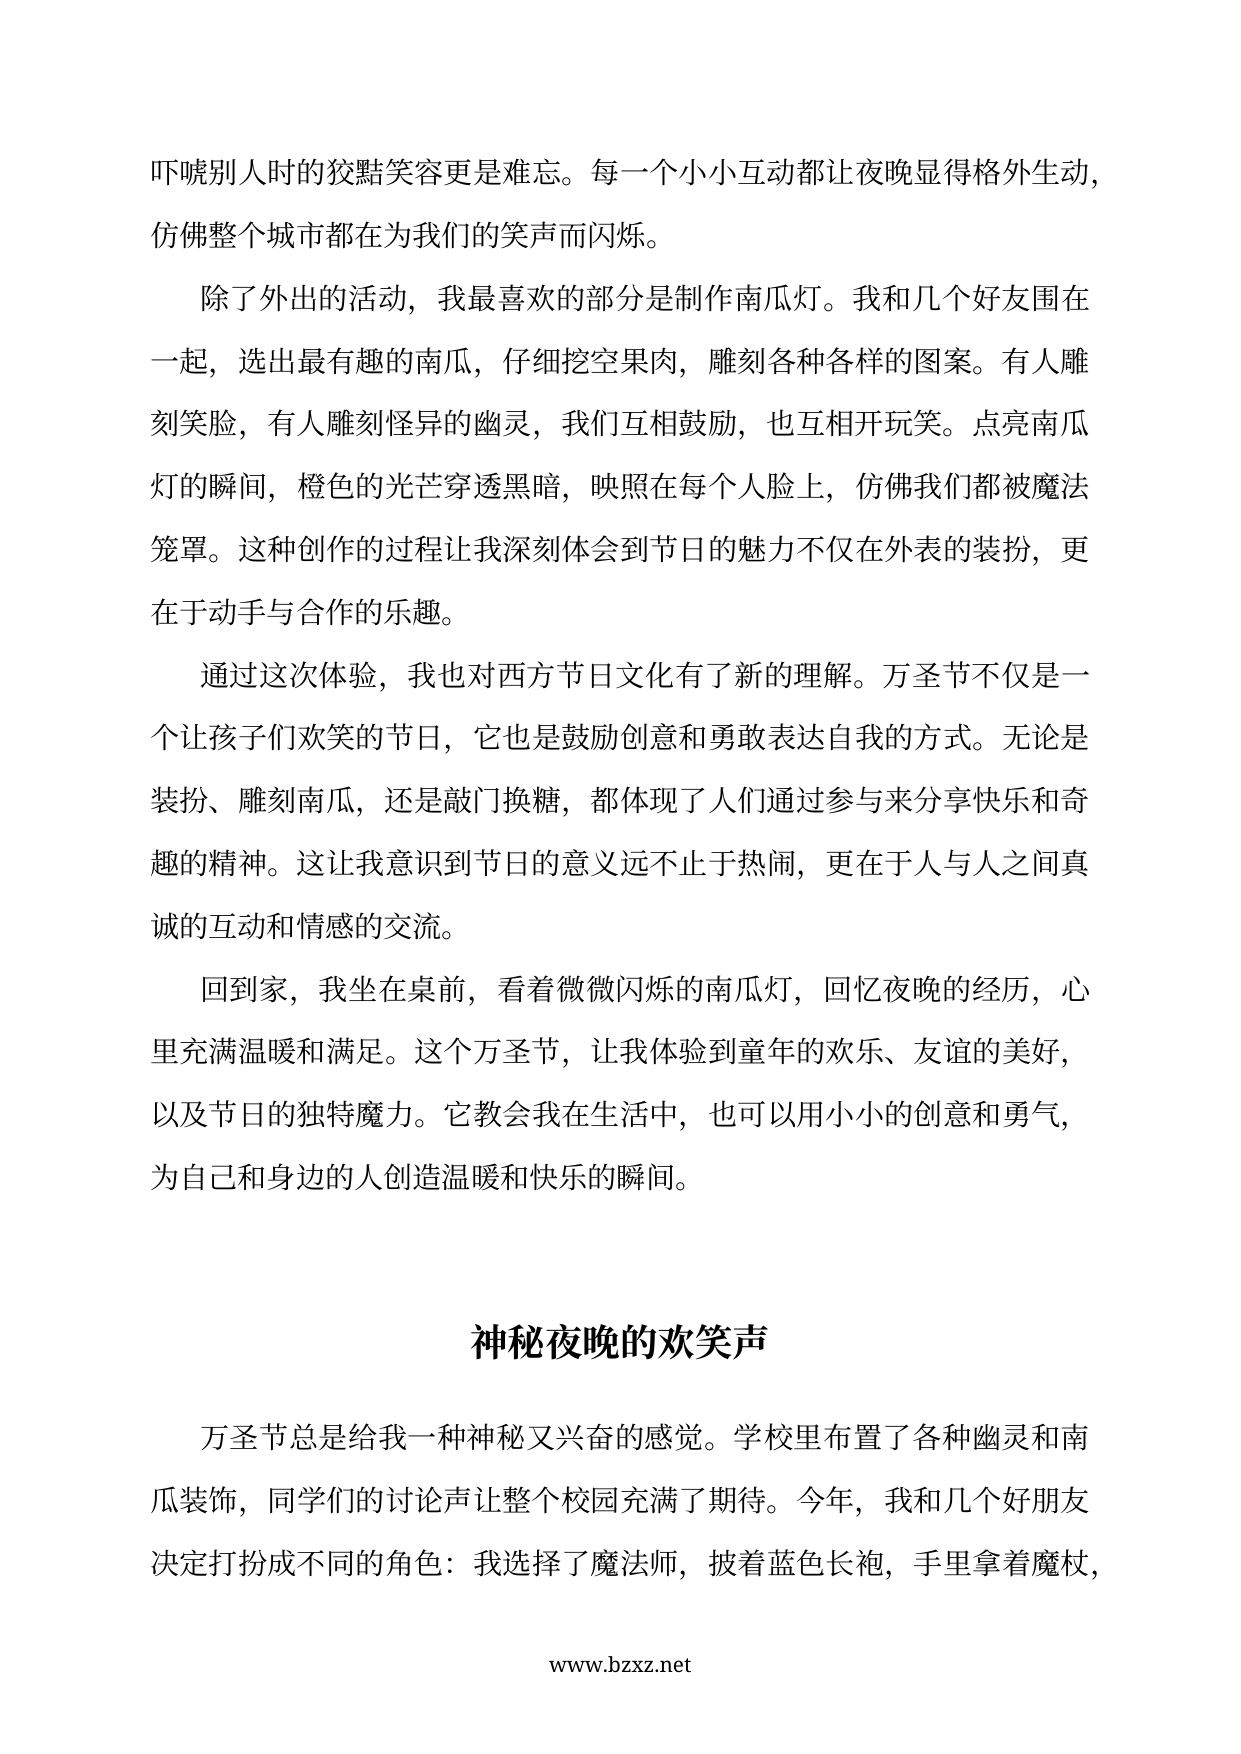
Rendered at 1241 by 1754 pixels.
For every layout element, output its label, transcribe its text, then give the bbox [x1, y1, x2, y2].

text 回到家，我坐在桌前，看着微微闪烁的南瓜灯，回忆夜晚的经历，心里充满温暖和满足。这个万圣节，让我体验到童年的欢乐、友谊的美好，以及节日的独特魔力。它教会我在生活中，也可以用小小的创意和勇气，为自己和身边的人创造温暖和快乐的瞬间。 [150, 967, 1090, 1197]
subtitle 神秘夜晚的欢笑声 [150, 1314, 1090, 1367]
text 除了外出的活动，我最喜欢的部分是制作南瓜灯。我和几个好友围在一起，选出最有趣的南瓜，仔细挖空果肉，雕刻各种各样的图案。有人雕刻笑脸，有人雕刻怪异的幽灵，我们互相鼓励，也互相开玩笑。点亮南瓜灯的瞬间，橙色的光芒穿透黑暗，映照在每个人脸上，仿佛我们都被魔法笼罩。这种创作的过程让我深刻体会到节日的魅力不仅在外表的装扮，更在于动手与合作的乐趣。 [150, 276, 1090, 632]
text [150, 150, 1090, 255]
text 通过这次体验，我也对西方节日文化有了新的理解。万圣节不仅是一个让孩子们欢笑的节日，它也是鼓励创意和勇敢表达自我的方式。无论是装扮、雕刻南瓜，还是敲门换糖，都体现了人们通过参与来分享快乐和奇趣的精神。这让我意识到节日的意义远不止于热闹，更在于人与人之间真诚的互动和情感的交流。 [150, 652, 1090, 946]
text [150, 1415, 1090, 1583]
